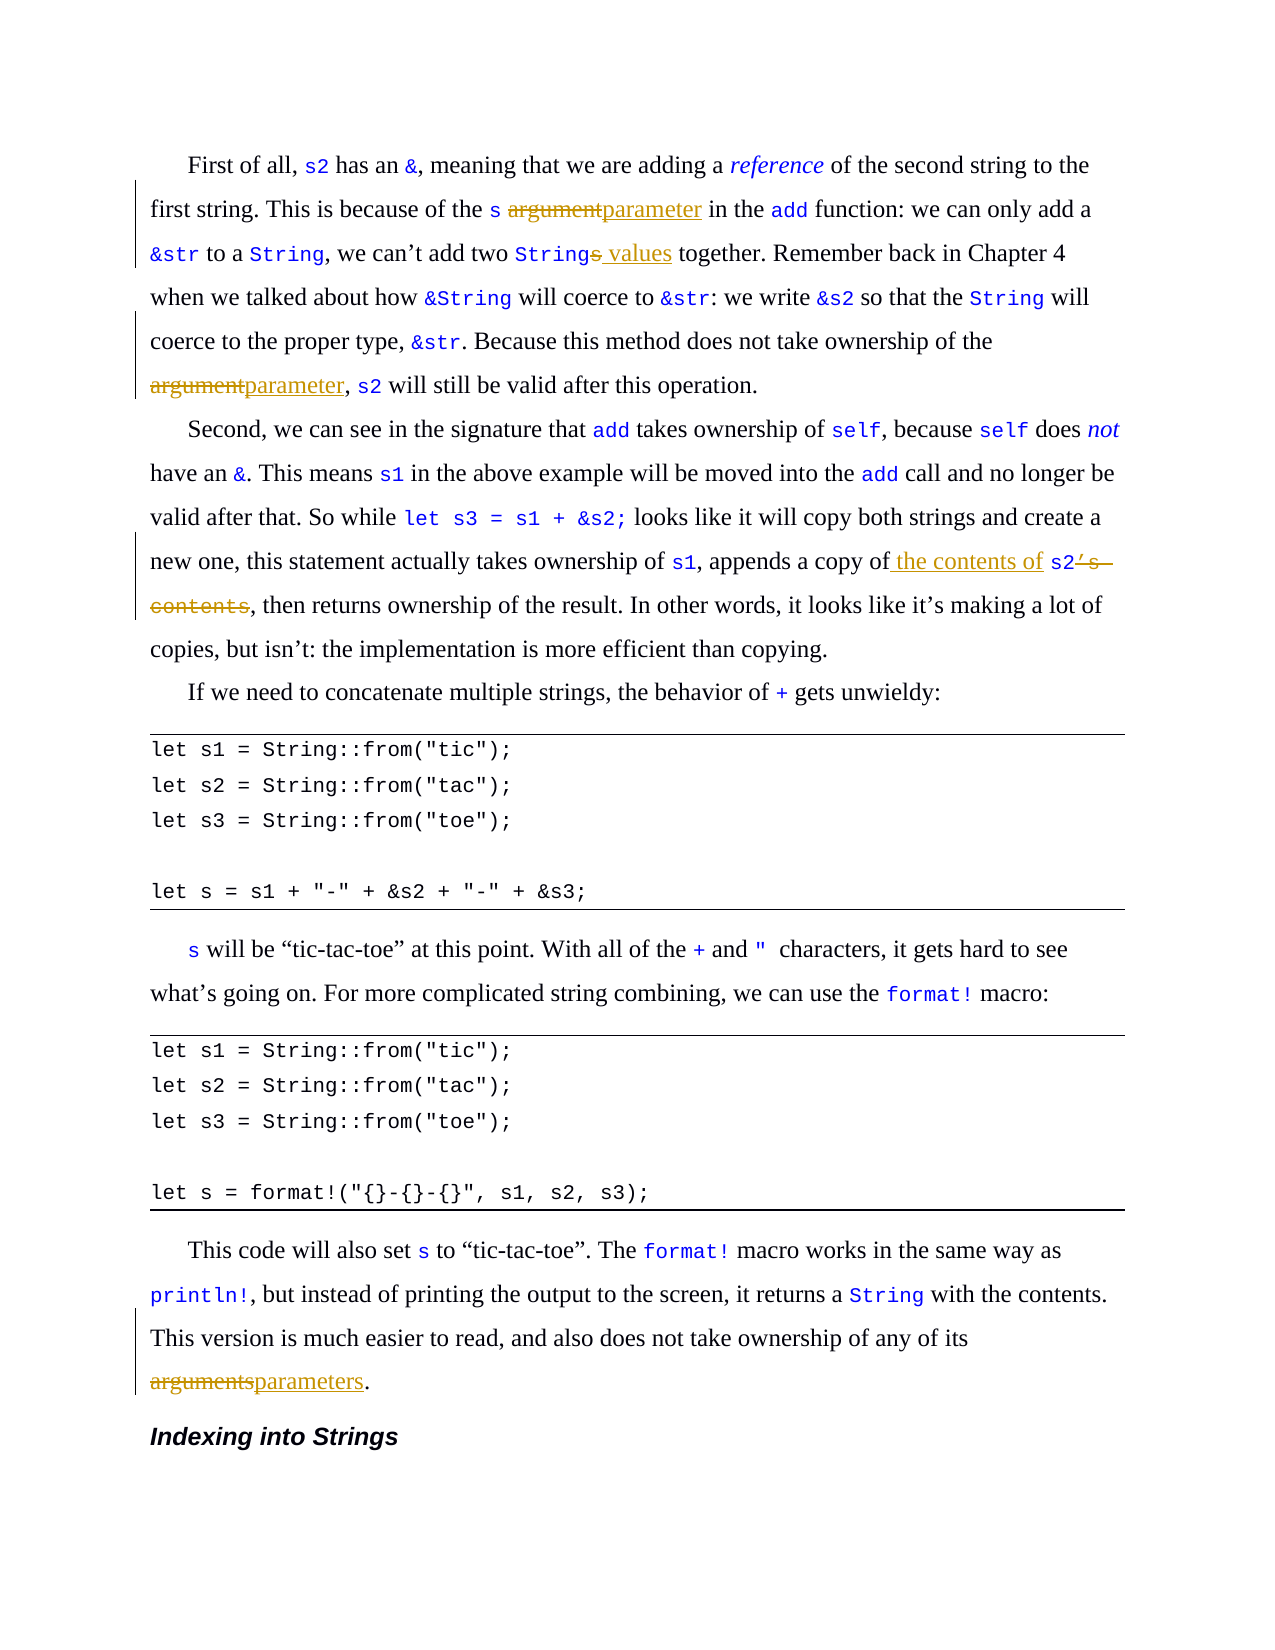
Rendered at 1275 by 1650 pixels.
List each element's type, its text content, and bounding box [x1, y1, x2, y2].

text Indexing into Strings [150, 1421, 1125, 1450]
text let s2 = String::from("tac"); [150, 1075, 1125, 1099]
text If we need to concatenate multiple strings, the behavior of + gets unwieldy: [150, 677, 1125, 707]
text let s1 = String::from("tic"); [150, 1036, 1125, 1064]
text First of all, s2 has an &, meaning that we are adding a reference of the second string to the first string. This is because of the s in the add function: we can only add a &str to a String, we can’t add two String together. Remember back in Chapter 4 when we talked about how &String will coerce to &str: we write &s2 so that the String will coerce to the proper type, &str. Because this method does not take ownership of the , s2 will still be valid after this operation. [150, 150, 1125, 399]
text s will be “tic-tac-toe” at this point. With all of the + and " characters, it gets hard to see what’s going on. For more complicated string combining, we can use the format! macro: [150, 934, 1125, 1007]
text let s3 = String::from("toe"); [150, 810, 1125, 834]
text This code will also set s to “tic-tac-toe”. The format! macro works in the same way as println!, but instead of printing the output to the screen, it returns a String with the contents. This version is much easier to read, and also does not take ownership of any of its . [150, 1235, 1125, 1394]
text let s = format!("{}-{}-{}", s1, s2, s3); [150, 1182, 1125, 1209]
text let s3 = String::from("toe"); [150, 1111, 1125, 1134]
text let s = s1 + "-" + &s2 + "-" + &s3; [150, 881, 1125, 909]
text Second, we can see in the signature that add takes ownership of self, because self does not have an &. This means s1 in the above example will be moved into the add call and no longer be valid after that. So while let s3 = s1 + &s2; looks like it will copy both strings and create a new one, this statement actually takes ownership of s1, appends a copy of s2, then returns ownership of the result. In other words, it looks like it’s making a lot of copies, but isn’t: the implementation is more efficient than copying. [150, 414, 1125, 663]
text let s1 = String::from("tic"); [150, 735, 1125, 763]
text let s2 = String::from("tac"); [150, 774, 1125, 798]
